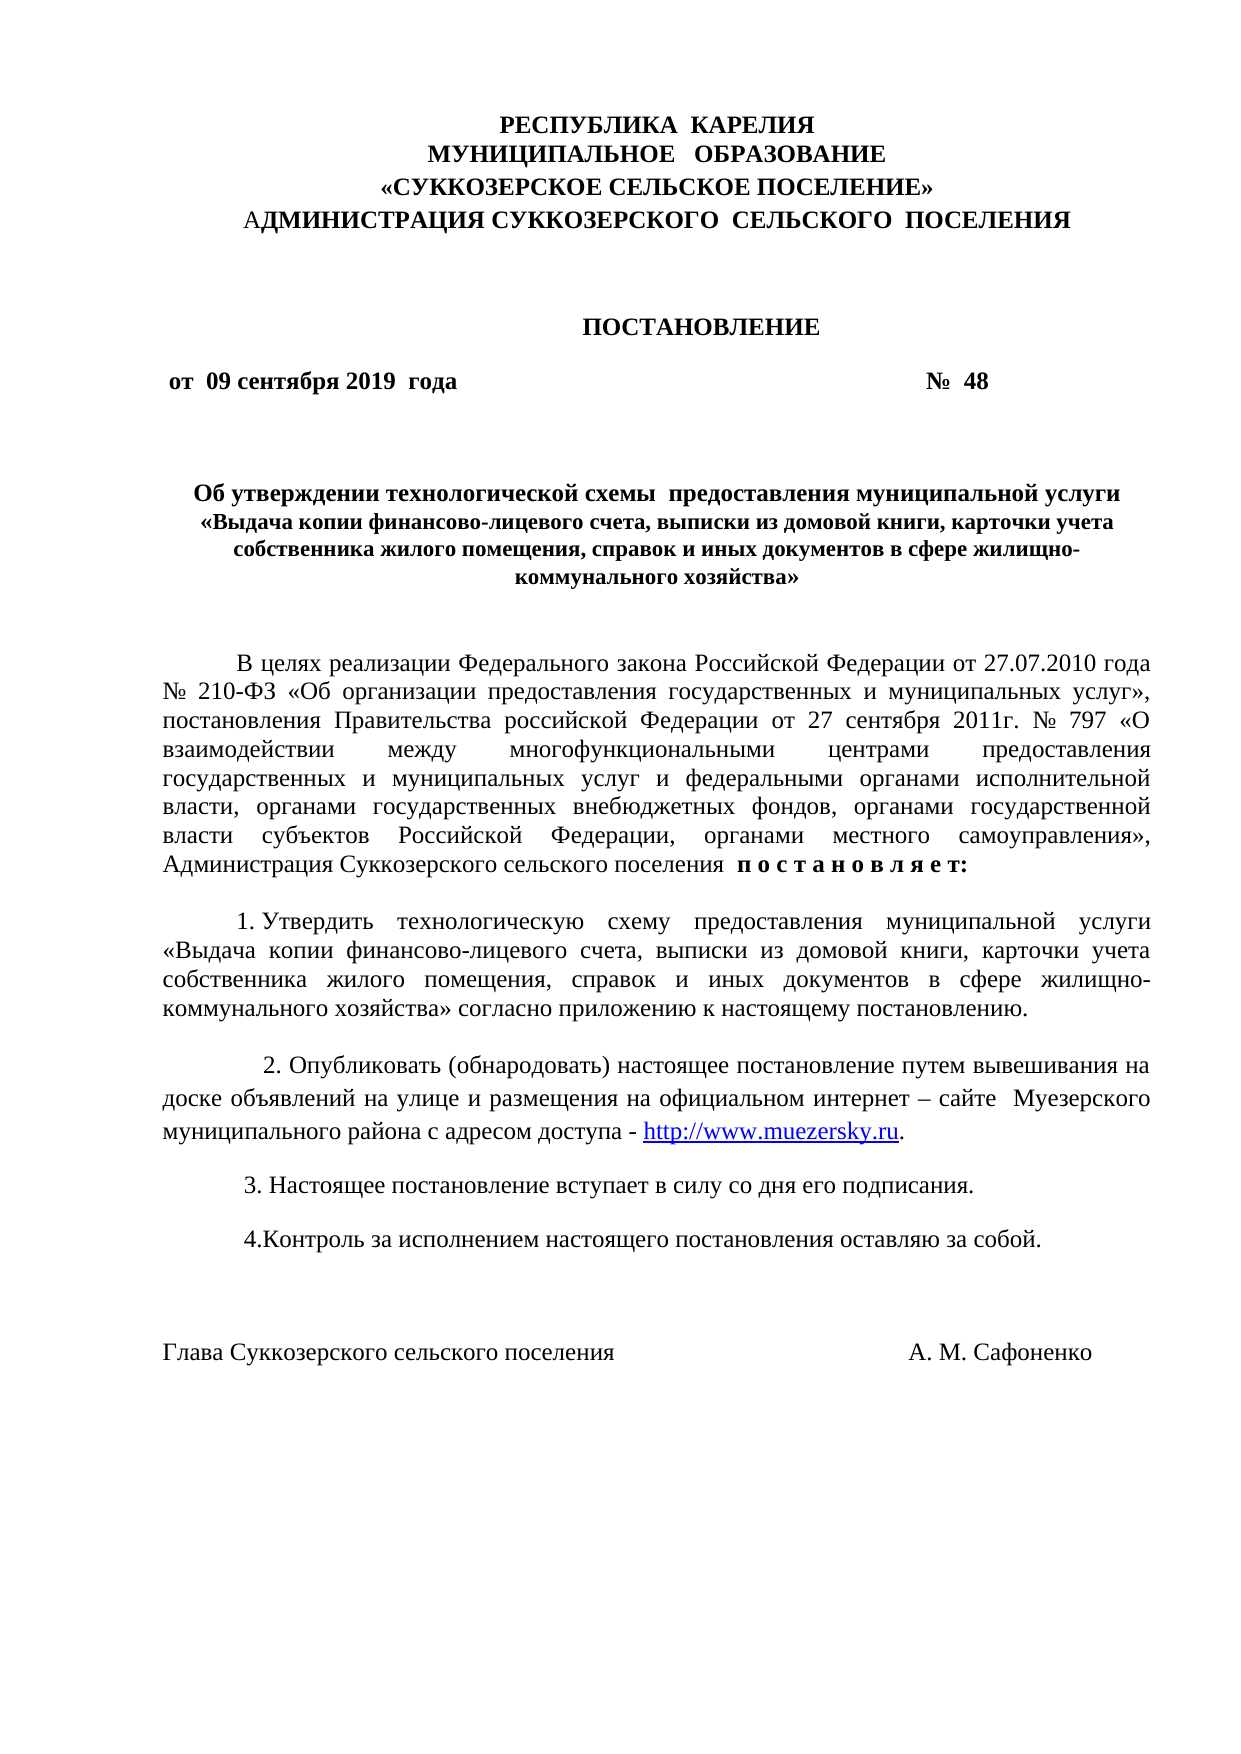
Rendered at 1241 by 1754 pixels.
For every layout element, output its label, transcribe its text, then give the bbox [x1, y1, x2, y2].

text ПОСТАНОВЛЕНИЕ [251, 312, 1152, 341]
text 1. Утвердить технологическую схему предоставления муниципальной услуги «Выдача копии финансово-лицевого счета, выписки из домовой книги, карточки учета собственника жилого помещения, справок и иных документов в сфере жилищно-коммунального хозяйства» согласно приложению к настоящему постановлению. [162, 906, 1152, 1021]
text МУНИЦИПАЛЬНОЕ ОБРАЗОВАНИЕ «СУККОЗЕРСКОЕ СЕЛЬСКОЕ ПОСЕЛЕНИЕ» АДМИНИСТРАЦИЯ СУККОЗЕРСКОГО СЕЛЬСКОГО ПОСЕЛЕНИЯ [162, 139, 1152, 233]
text Глава Суккозерского сельского поселения А. М. Сафоненко [162, 1337, 1152, 1365]
text 4.Контроль за исполнением настоящего постановления оставляю за собой. [162, 1224, 1152, 1253]
text Об утверждении технологической схемы предоставления муниципальной услуги «Выдача копии финансово-лицевого счета, выписки из домовой книги, карточки учета собственника жилого помещения, справок и иных документов в сфере жилищно-коммунального хозяйства» [162, 478, 1152, 590]
subtitle РЕСПУБЛИКА КАРЕЛИЯ [162, 110, 1152, 139]
text 3. Настоящее постановление вступает в силу со дня его подписания. [162, 1170, 1152, 1199]
text 2. Опубликовать (обнародовать) настоящее постановление путем вывешивания на доске объявлений на улице и размещения на официальном интернет – сайте Муезерского муниципального района с адресом доступа - http://www.muezersky.ru. [162, 1050, 1152, 1145]
text В целях реализации Федерального закона Российской Федерации от 27.07.2010 года № 210-ФЗ «Об организации предоставления государственных и муниципальных услуг», постановления Правительства российской Федерации от 27 сентября 2011г. № 797 «О взаимодействии между многофункциональными центрами предоставления государственных и муниципальных услуг и федеральными органами исполнительной власти, органами государственных внебюджетных фондов, органами государственной власти субъектов Российской Федерации, органами местного самоуправления», Администрация Суккозерского сельского поселения п о с т а н о в л я е т: [162, 648, 1152, 878]
text от 09 сентября 2019 года № 48 [162, 366, 1152, 395]
